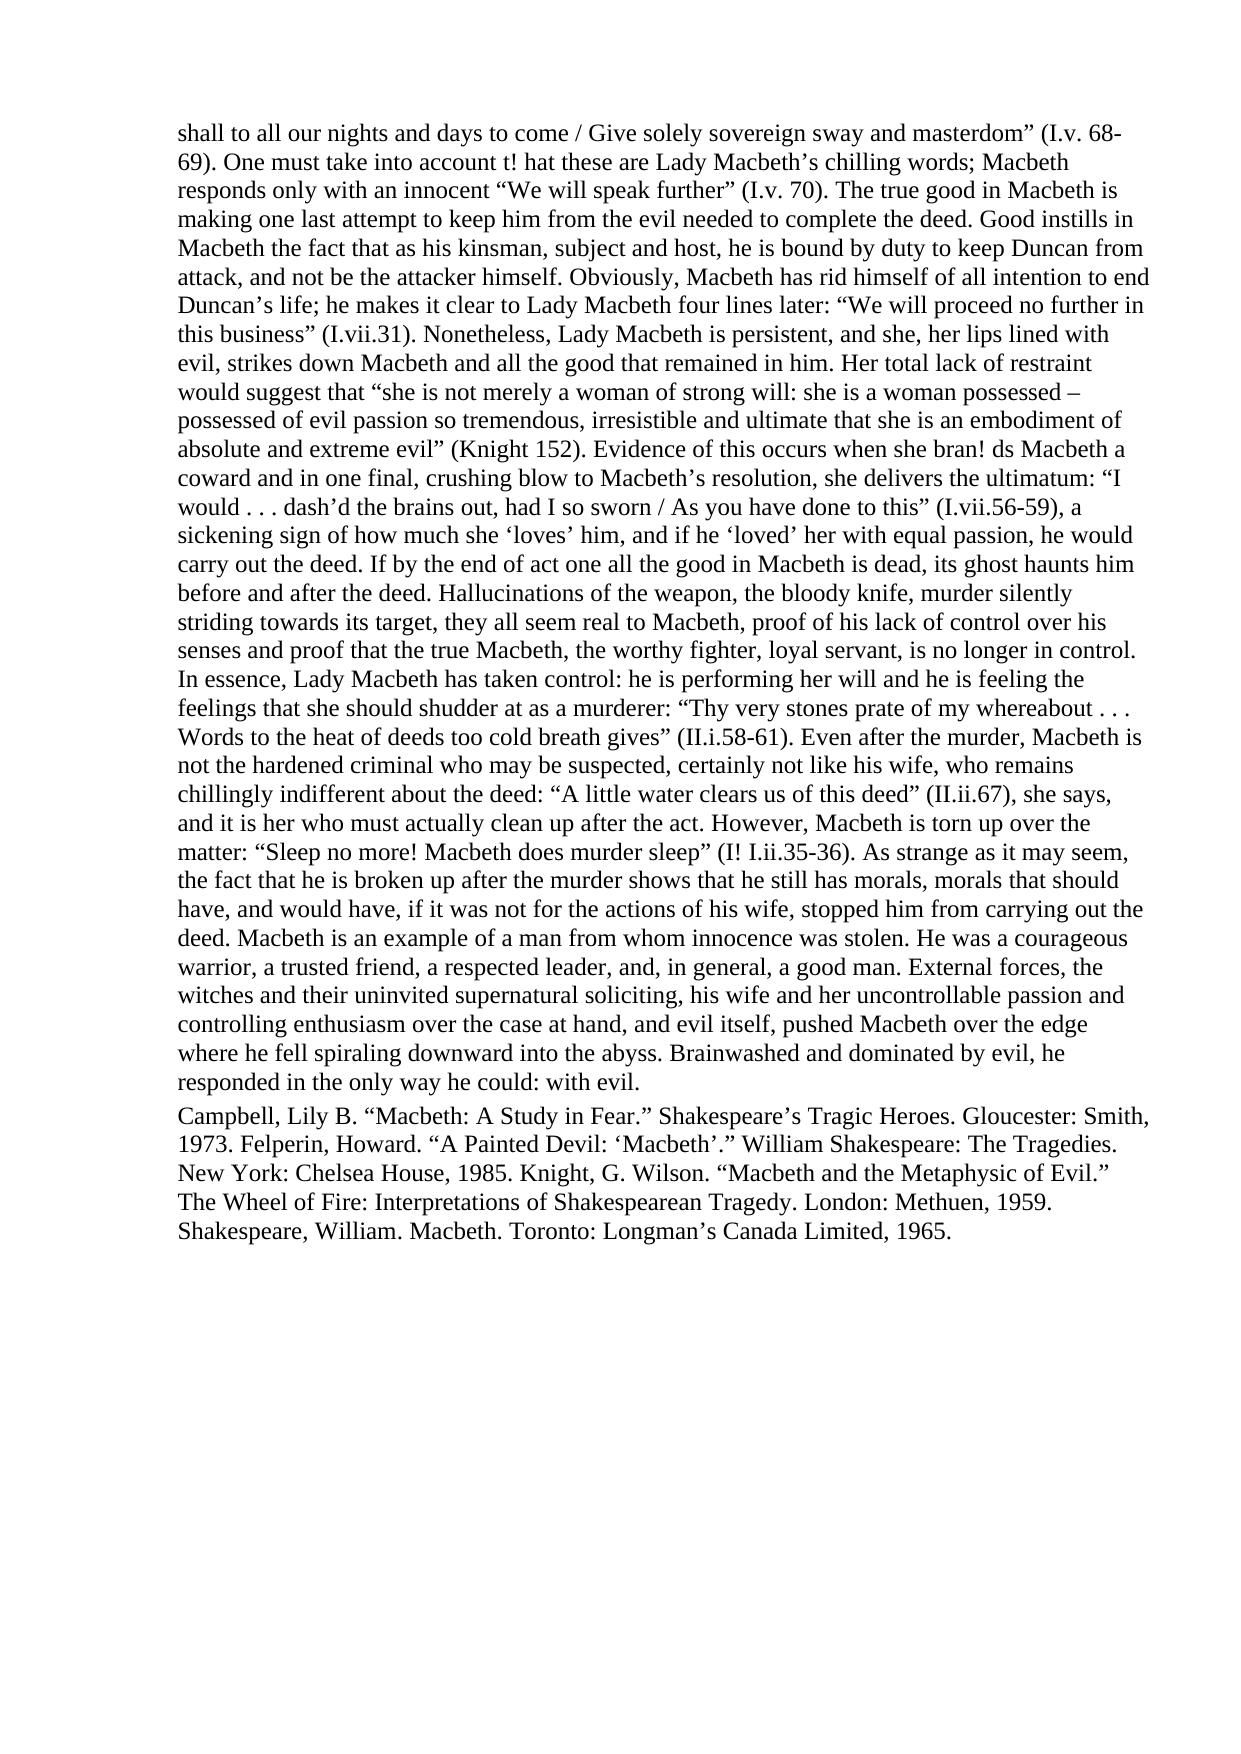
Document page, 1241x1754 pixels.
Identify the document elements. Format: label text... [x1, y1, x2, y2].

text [177, 118, 1152, 1096]
text Campbell, Lily B. “Macbeth: A Study in Fear.” Shakespeare’s Tragic Heroes. Gloucester: Smith, 1973. Felperin, Howard. “A Painted Devil: ‘Macbeth’.” William Shakespeare: The Tragedies. New York: Chelsea House, 1985. Knight, G. Wilson. “Macbeth and the Metaphysic of Evil.” The Wheel of Fire: Interpretations of Shakespearean Tragedy. London: Methuen, 1959. Shakespeare, William. Macbeth. Toronto: Longman’s Canada Limited, 1965. [177, 1101, 1152, 1244]
